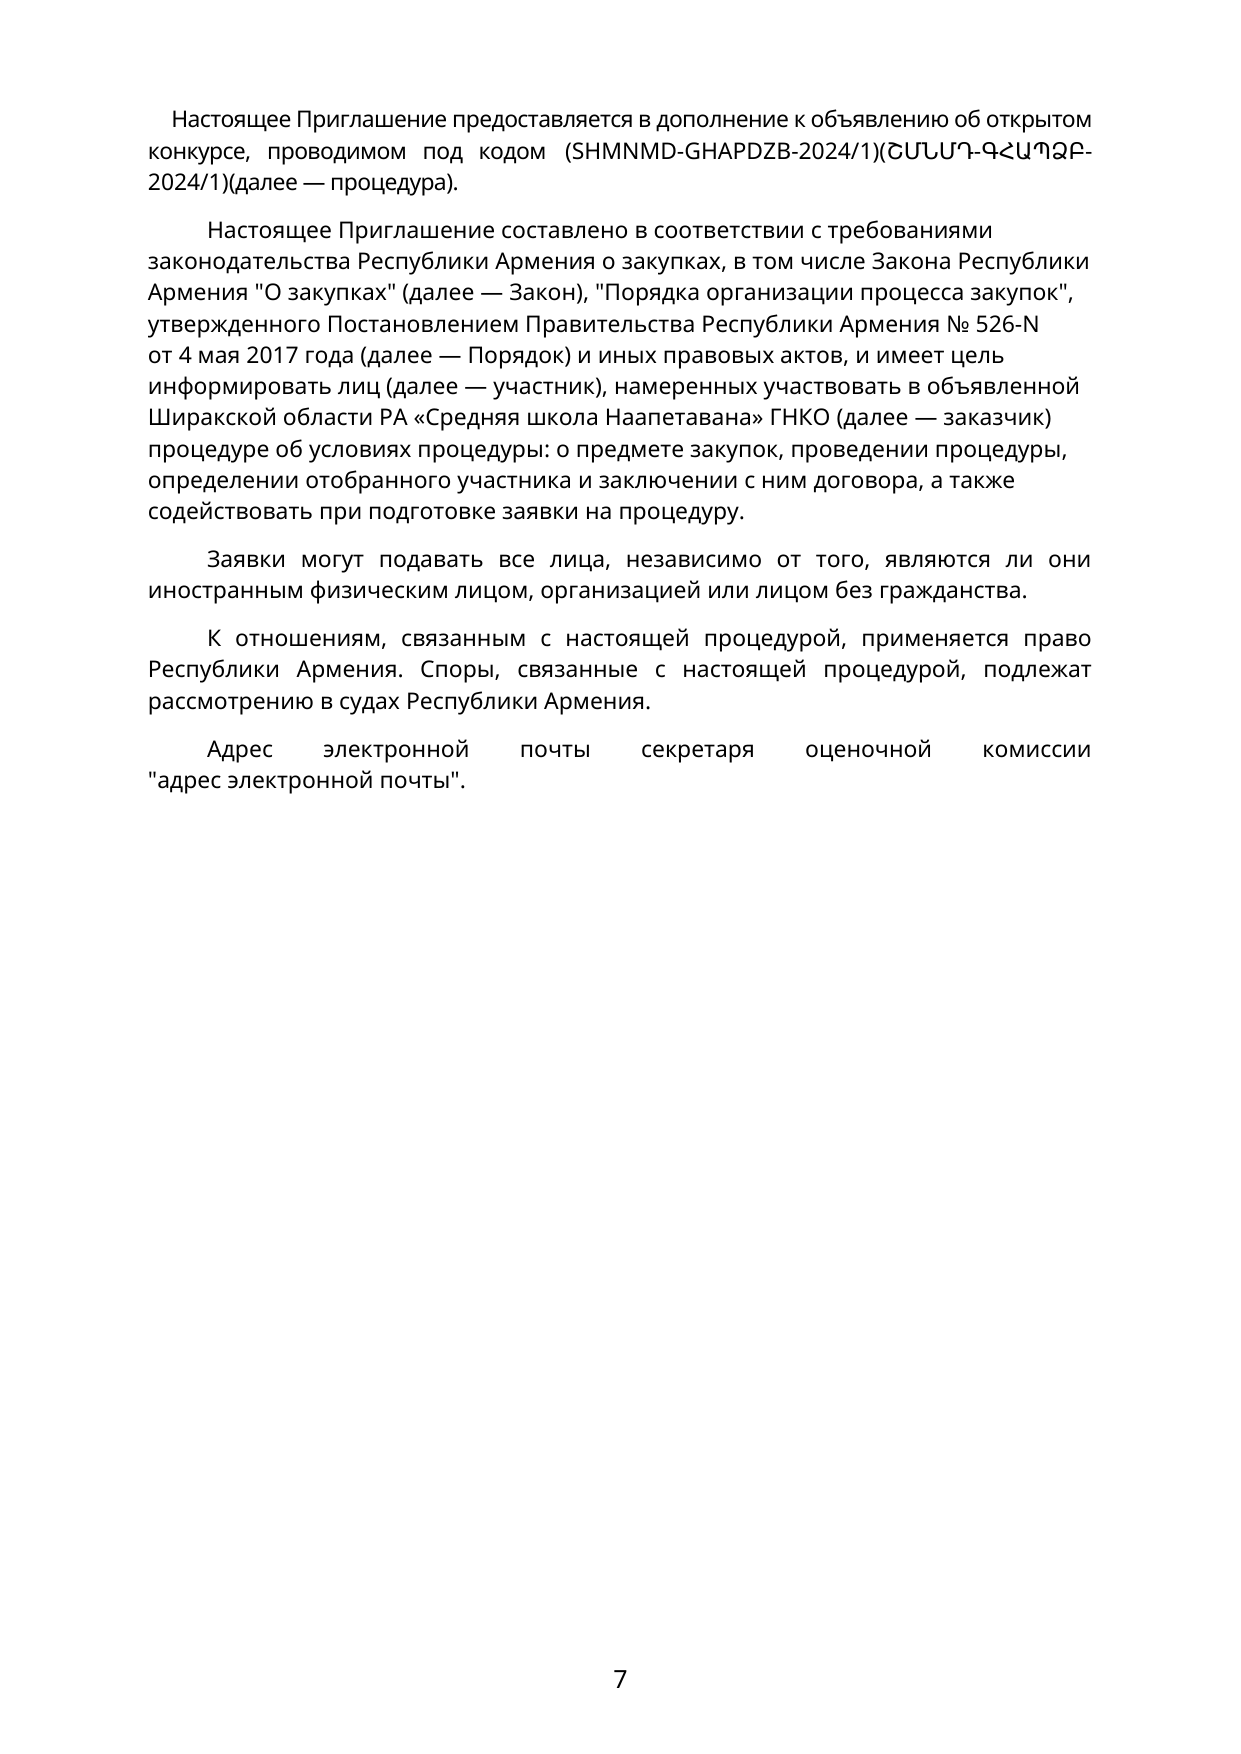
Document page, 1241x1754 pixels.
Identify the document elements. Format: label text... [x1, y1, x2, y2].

text К отношениям, связанным с настоящей процедурой, применяется право Республики Армения. Споры, связанные с настоящей процедурой, подлежат рассмотрению в судах Республики Армения. [148, 622, 1092, 716]
text Заявки могут подавать все лица, независимо от того, являются ли они иностранным физическим лицом, организацией или лицом без гражданства. [148, 543, 1092, 606]
text Адрес электронной почты секретаря оценочной комиссии "адрес электронной почты". [148, 733, 1092, 795]
text Настоящее Приглашение составлено в соответствии с требованиями законодательства Республики Армения о закупках, в том числе Закона Республики Армения "О закупках" (далее — Закон), "Порядка организации процесса закупок", утвержденного Постановлением Правительства Республики Армения № 526-N от 4 мая 2017 года (далее — Порядок) и иных правовых актов, и имеет цель информировать лиц (далее — участник), намеренных участвовать в объявленной Ширакской области РА «Средняя школа Наапетавана» ГНКО (далее — заказчик) процедуре об условиях процедуры: о предмете закупок, проведении процедуры, определении отобранного участника и заключении с ним договора, а также содействовать при подготовке заявки на процедуру. [148, 214, 1093, 526]
text Настоящее Приглашение предоставляется в дополнение к объявлению об открытом конкурсе, проводимом под кодом (SHMNMD-GHAPDZB-2024/1)(ՇՄՆՄԴ-ԳՀԱՊՁԲ-2024/1)(далее — процедура). [89, 103, 1092, 197]
